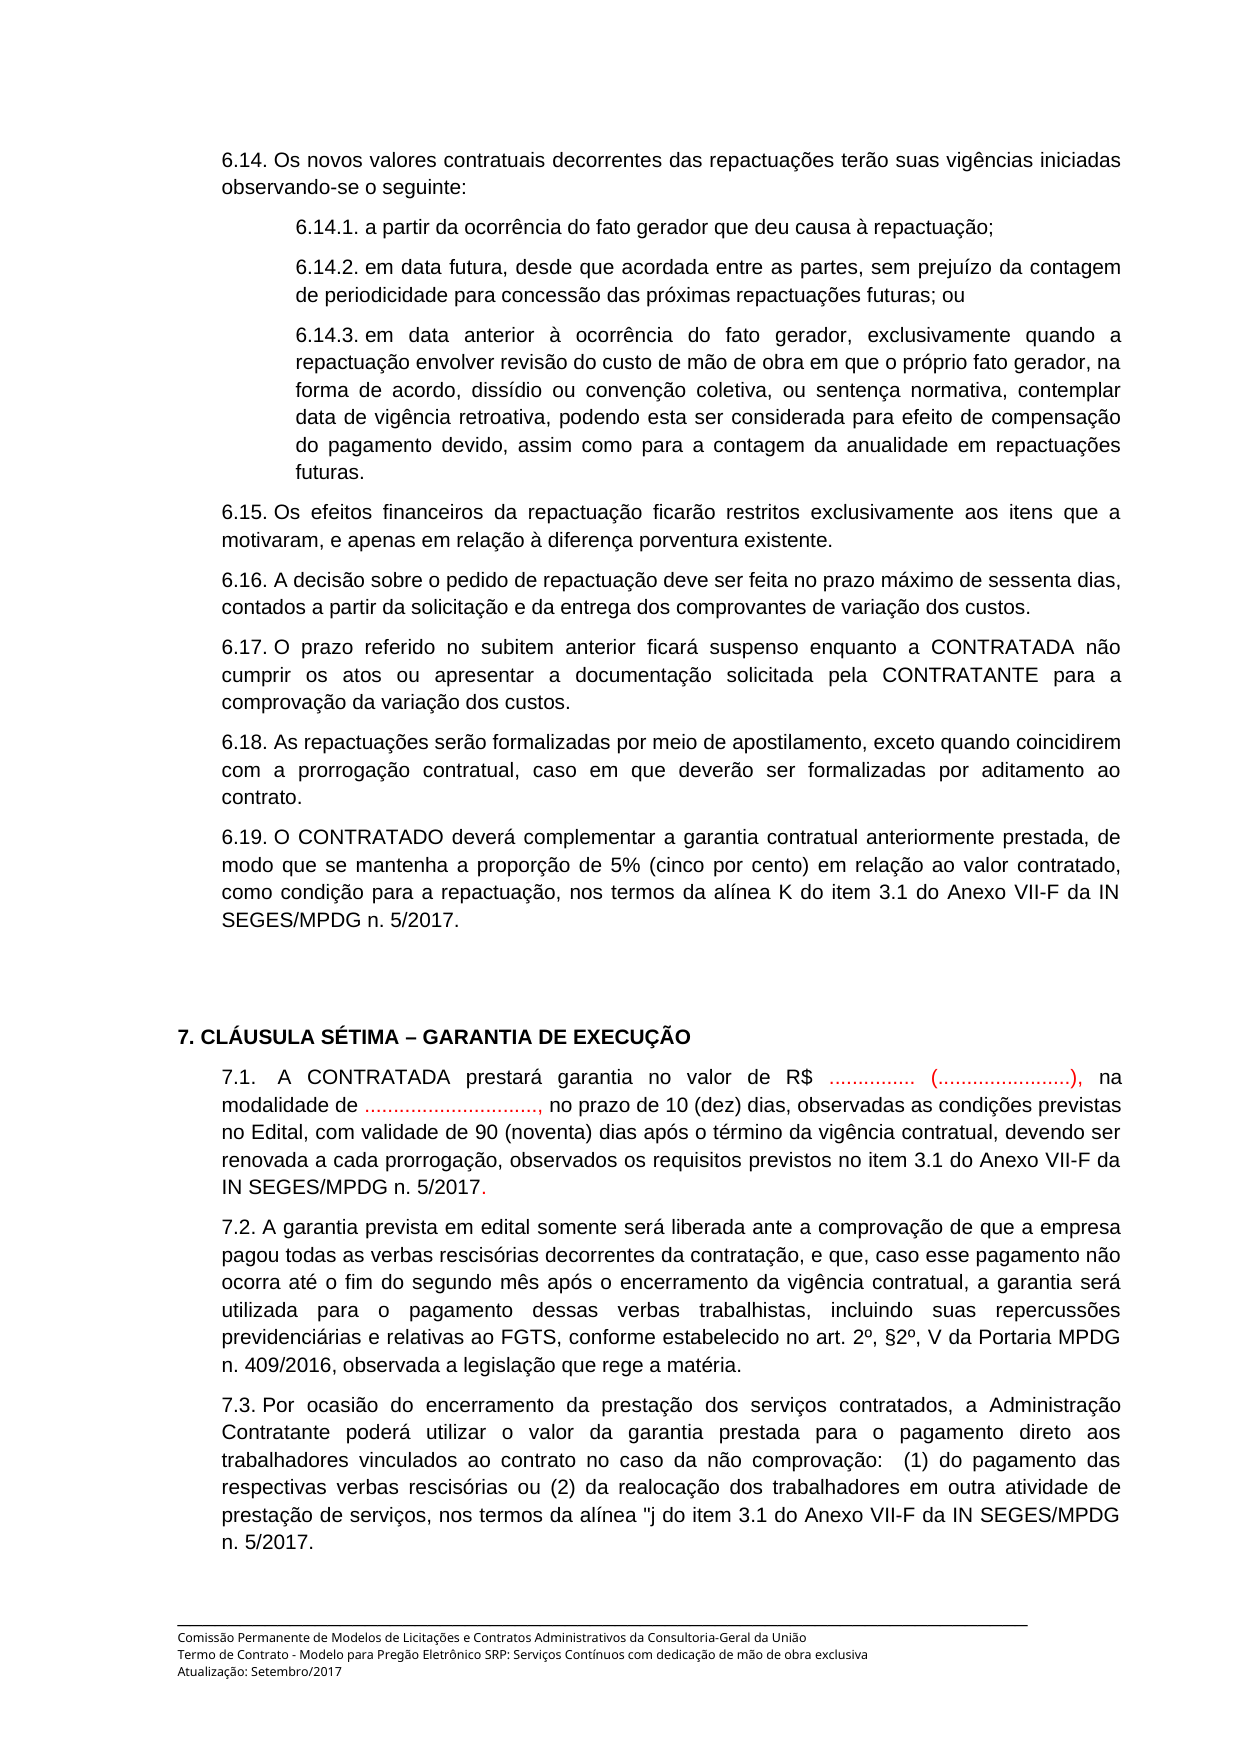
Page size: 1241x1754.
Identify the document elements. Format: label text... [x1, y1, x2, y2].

list em data anterior à ocorrência do fato gerador, exclusivamente quando a repactuação envolver revisão do custo de mão de obra em que o próprio fato gerador, na forma de acordo, dissídio ou convenção coletiva, ou sentença normativa, contemplar data de vigência retroativa, podendo esta ser considerada para efeito de compensação do pagamento devido, assim como para a contagem da anualidade em repactuações futuras. [295, 323, 1122, 484]
list em data futura, desde que acordada entre as partes, sem prejuízo da contagem de periodicidade para concessão das próximas repactuações futuras; ou [295, 255, 1122, 307]
list a partir da ocorrência do fato gerador que deu causa à repactuação; [295, 215, 1122, 239]
list Por ocasião do encerramento da prestação dos serviços contratados, a Administração Contratante poderá utilizar o valor da garantia prestada para o pagamento direto aos trabalhadores vinculados ao contrato no caso da não comprovação: (1) do pagamento das respectivas verbas rescisórias ou (2) da realocação dos trabalhadores em outra atividade de prestação de serviços, nos termos da alínea "j do item 3.1 do Anexo VII-F da IN SEGES/MPDG n. 5/2017. [221, 1393, 1122, 1554]
list A garantia prevista em edital somente será liberada ante a comprovação de que a empresa pagou todas as verbas rescisórias decorrentes da contratação, e que, caso esse pagamento não ocorra até o fim do segundo mês após o encerramento da vigência contratual, a garantia será utilizada para o pagamento dessas verbas trabalhistas, incluindo suas repercussões previdenciárias e relativas ao FGTS, conforme estabelecido no art. 2º, §2º, V da Portaria MPDG n. 409/2016, observada a legislação que rege a matéria. [221, 1215, 1122, 1377]
list Os novos valores contratuais decorrentes das repactuações terão suas vigências iniciadas observando-se o seguinte: [221, 148, 1122, 199]
list Os efeitos financeiros da repactuação ficarão restritos exclusivamente aos itens que a motivaram, e apenas em relação à diferença porventura existente. [221, 500, 1122, 552]
list As repactuações serão formalizadas por meio de apostilamento, exceto quando coincidirem com a prorrogação contratual, caso em que deverão ser formalizadas por aditamento ao contrato. [221, 730, 1122, 809]
list A decisão sobre o pedido de repactuação deve ser feita no prazo máximo de sessenta dias, contados a partir da solicitação e da entrega dos comprovantes de variação dos custos. [221, 568, 1122, 619]
list O CONTRATADO deverá complementar a garantia contratual anteriormente prestada, de modo que se mantenha a proporção de 5% (cinco por cento) em relação ao valor contratado, como condição para a repactuação, nos termos da alínea K do item 3.1 do Anexo VII-F da IN SEGES/MPDG n. 5/2017. [221, 825, 1122, 932]
list O prazo referido no subitem anterior ficará suspenso enquanto a CONTRATADA não cumprir os atos ou apresentar a documentação solicitada pela CONTRATANTE para a comprovação da variação dos custos. [221, 635, 1122, 714]
text CLÁUSULA SÉTIMA – GARANTIA DE EXECUÇÃO [177, 1025, 1122, 1049]
list A CONTRATADA prestará garantia no valor de R$ ............... (.......................), na modalidade de .............................., no prazo de 10 (dez) dias, observadas as condições previstas no Edital, com validade de 90 (noventa) dias após o término da vigência contratual, devendo ser renovada a cada prorrogação, observados os requisitos previstos no item 3.1 do Anexo VII-F da IN SEGES/MPDG n. 5/2017. [221, 1065, 1122, 1199]
